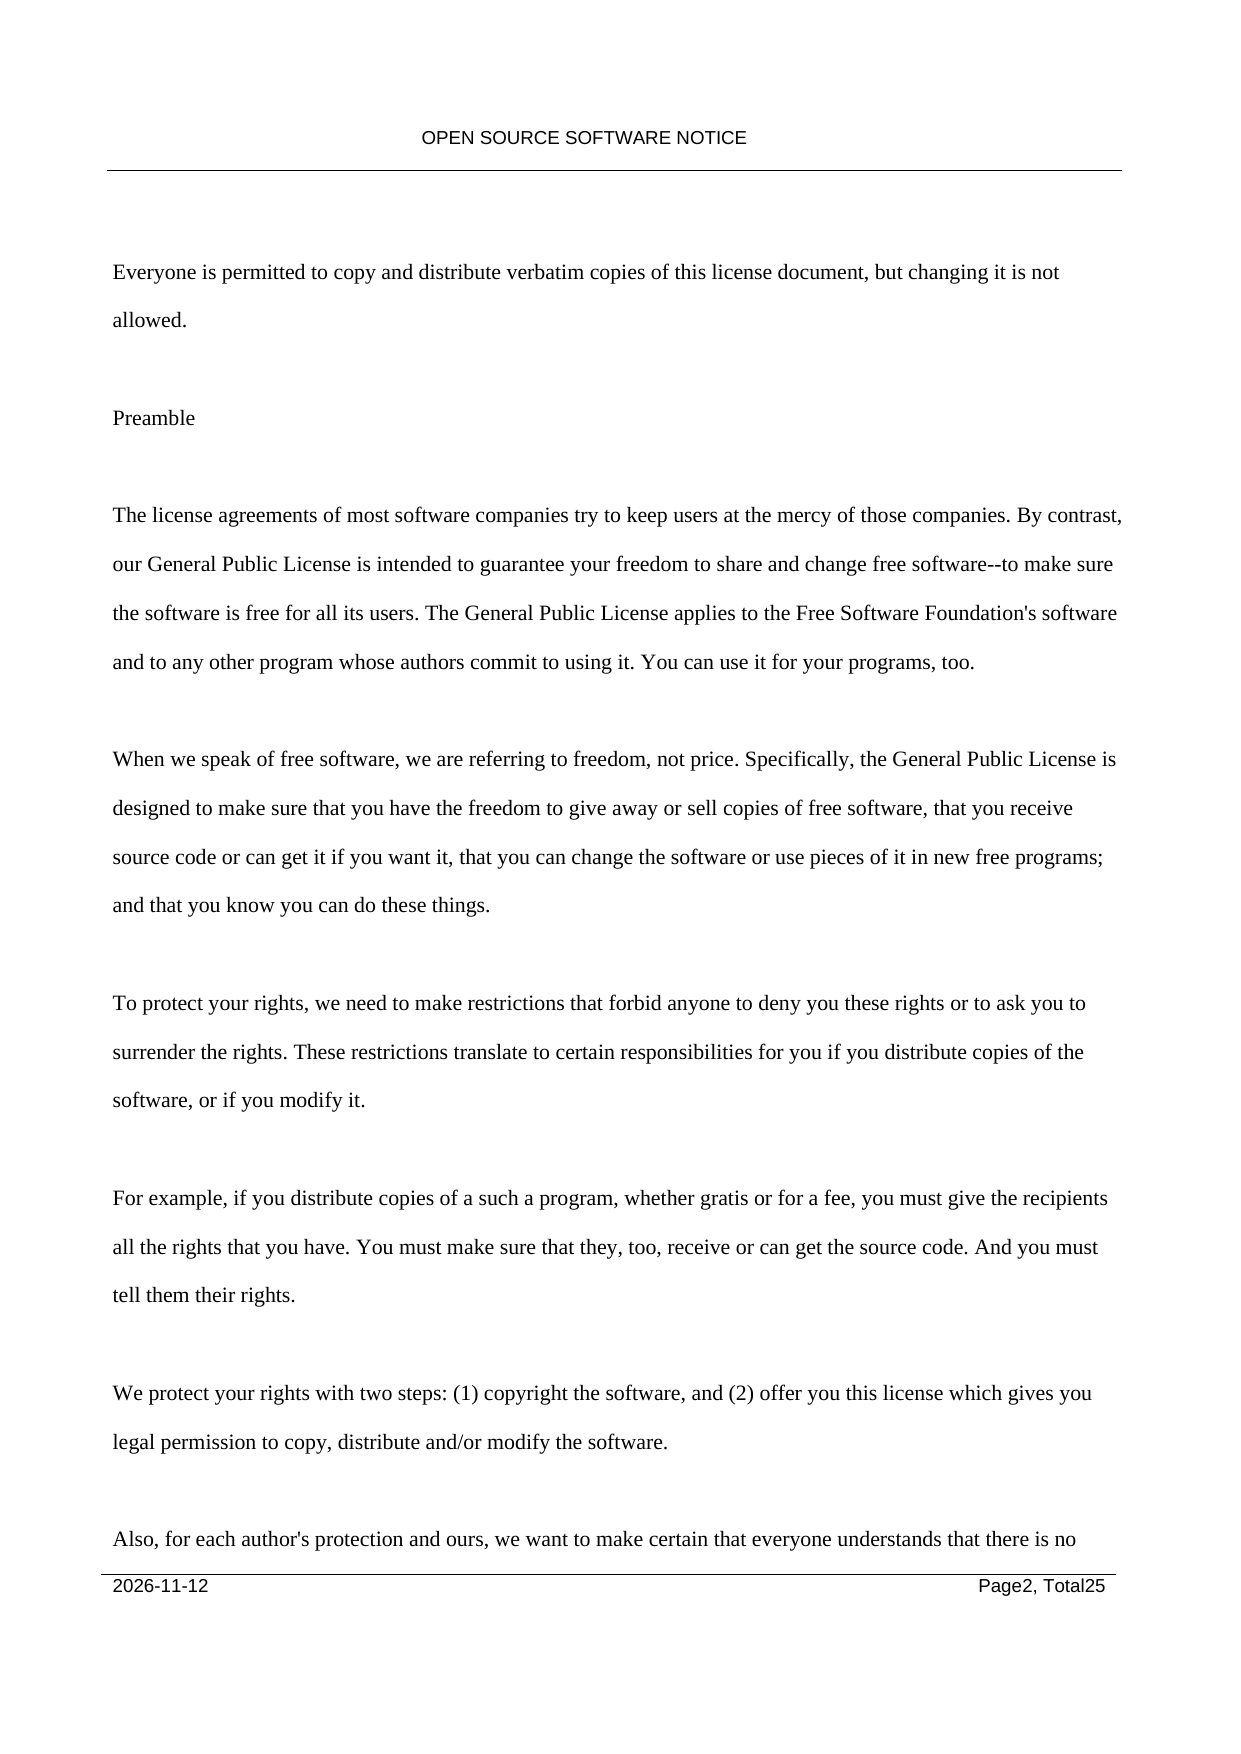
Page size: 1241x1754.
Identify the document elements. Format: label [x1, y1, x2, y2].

text [112, 206, 1128, 1555]
